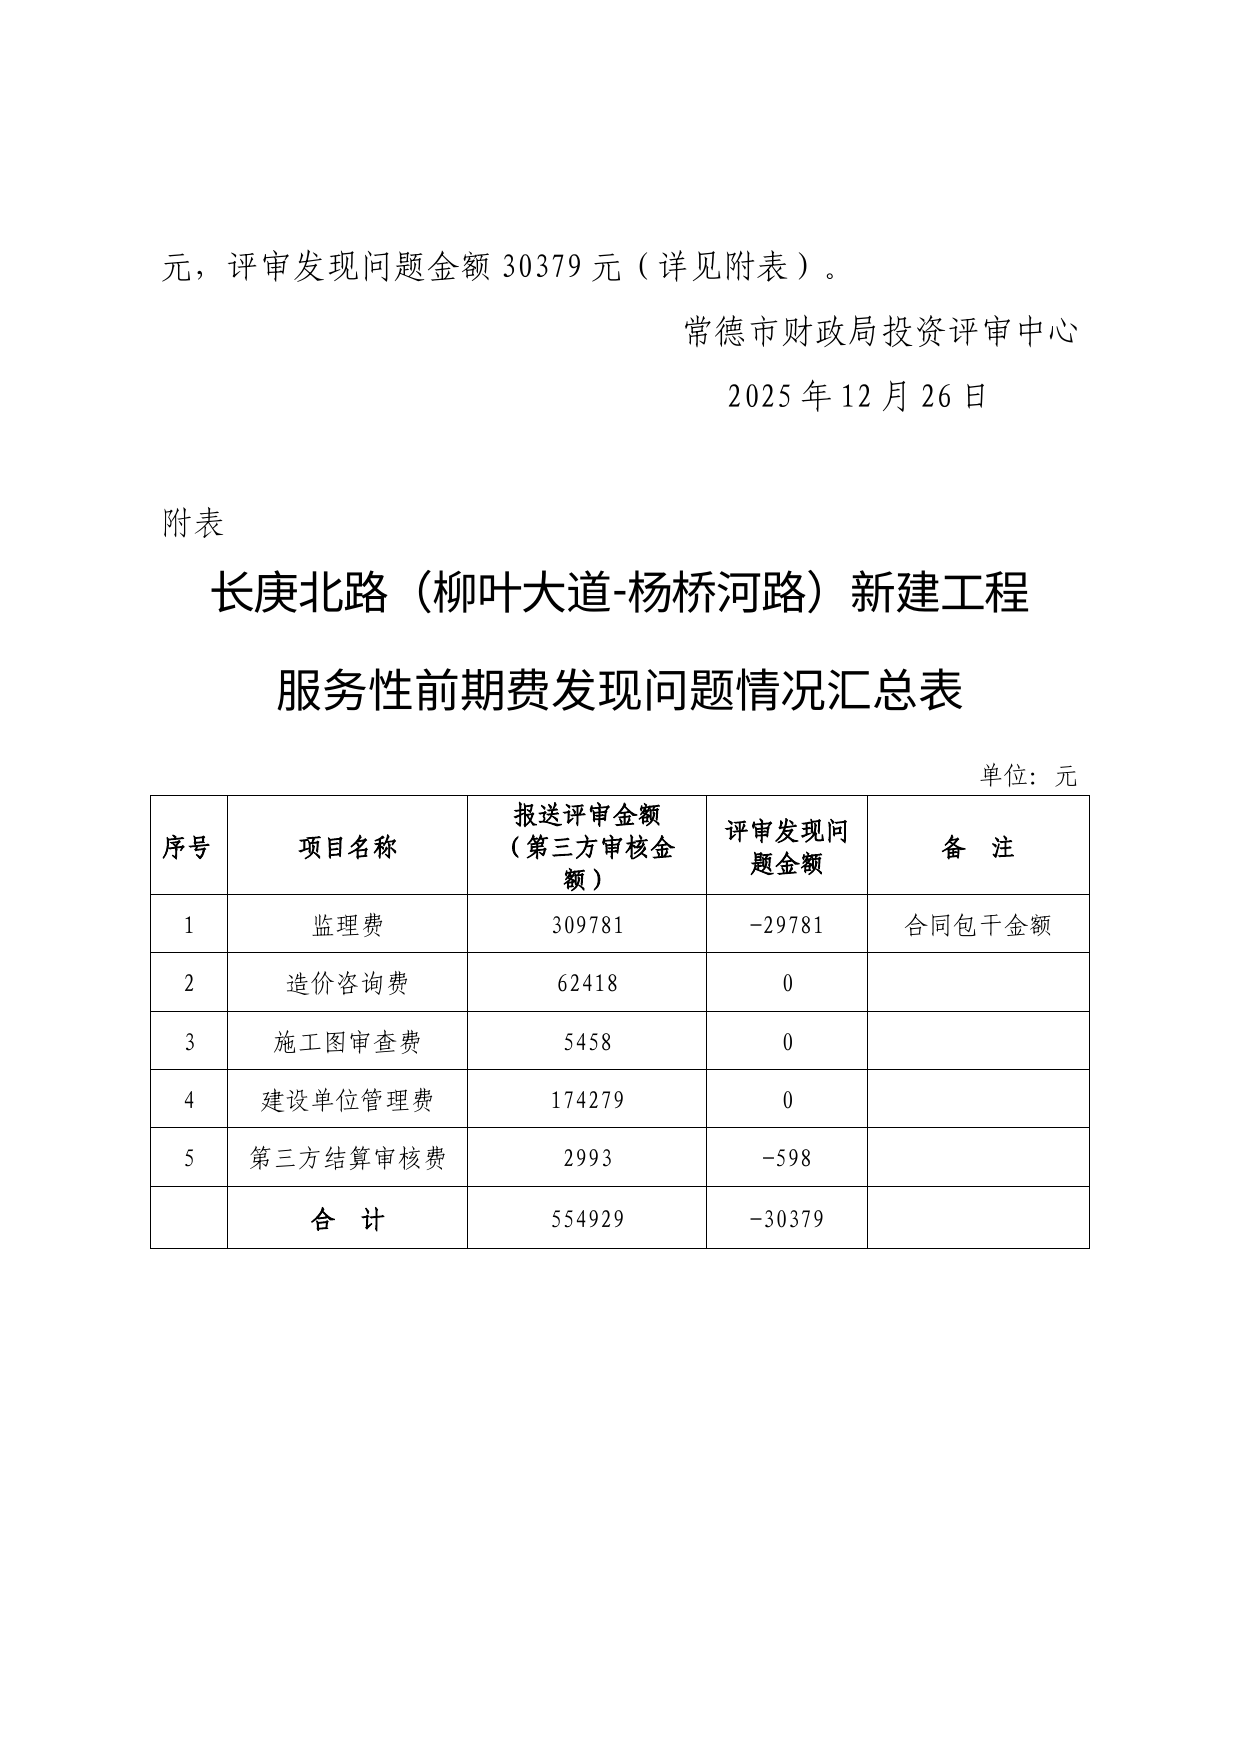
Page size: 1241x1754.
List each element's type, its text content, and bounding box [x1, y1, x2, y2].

table_cell -30379 [707, 1187, 867, 1248]
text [159, 232, 1081, 297]
table_cell 0 [707, 953, 867, 1011]
table_cell 4 [151, 1070, 227, 1127]
table_cell 0 [707, 1012, 867, 1069]
table_cell 建设单位管理费 [228, 1070, 467, 1127]
table_cell 174279 [468, 1070, 706, 1127]
table_cell 项目名称 [228, 796, 467, 894]
table_cell 施工图审查费 [228, 1012, 467, 1069]
table_cell 报送评审金额 （第三方审核金额） [468, 796, 706, 894]
table_cell 309781 [468, 895, 706, 952]
table_cell 合 计 [228, 1187, 467, 1248]
table_cell 2993 [468, 1128, 706, 1186]
table_cell 造价咨询费 [228, 953, 467, 1011]
list 附表 [159, 492, 1081, 557]
table_cell [868, 1070, 1089, 1127]
table_cell -29781 [707, 895, 867, 952]
table_cell 序号 [151, 796, 227, 894]
table_cell -598 [707, 1128, 867, 1186]
table_cell [868, 1128, 1089, 1186]
table_cell 监理费 [228, 895, 467, 952]
table_cell 备 注 [868, 796, 1089, 894]
table_cell 0 [707, 1070, 867, 1127]
table_cell 2 [151, 953, 227, 1011]
table_cell 1 [151, 895, 227, 952]
text 2025年12月26日 [159, 362, 1081, 427]
table_cell [868, 1012, 1089, 1069]
table_cell 单位：元 [151, 752, 1089, 795]
table_cell 评审发现问题金额 [707, 796, 867, 894]
table_cell 5 [151, 1128, 227, 1186]
table_cell 554929 [468, 1187, 706, 1248]
table_cell 3 [151, 1012, 227, 1069]
table_cell 合同包干金额 [868, 895, 1089, 952]
table_cell 5458 [468, 1012, 706, 1069]
table_cell [868, 1187, 1089, 1248]
table_header 长庚北路（柳叶大道-杨桥河路）新建工程 服务性前期费发现问题情况汇总表 [151, 557, 1089, 752]
text 常德市财政局投资评审中心 [159, 297, 1081, 362]
table_cell 62418 [468, 953, 706, 1011]
table_cell 第三方结算审核费 [228, 1128, 467, 1186]
table_cell [868, 953, 1089, 1011]
table_cell [151, 1187, 227, 1248]
